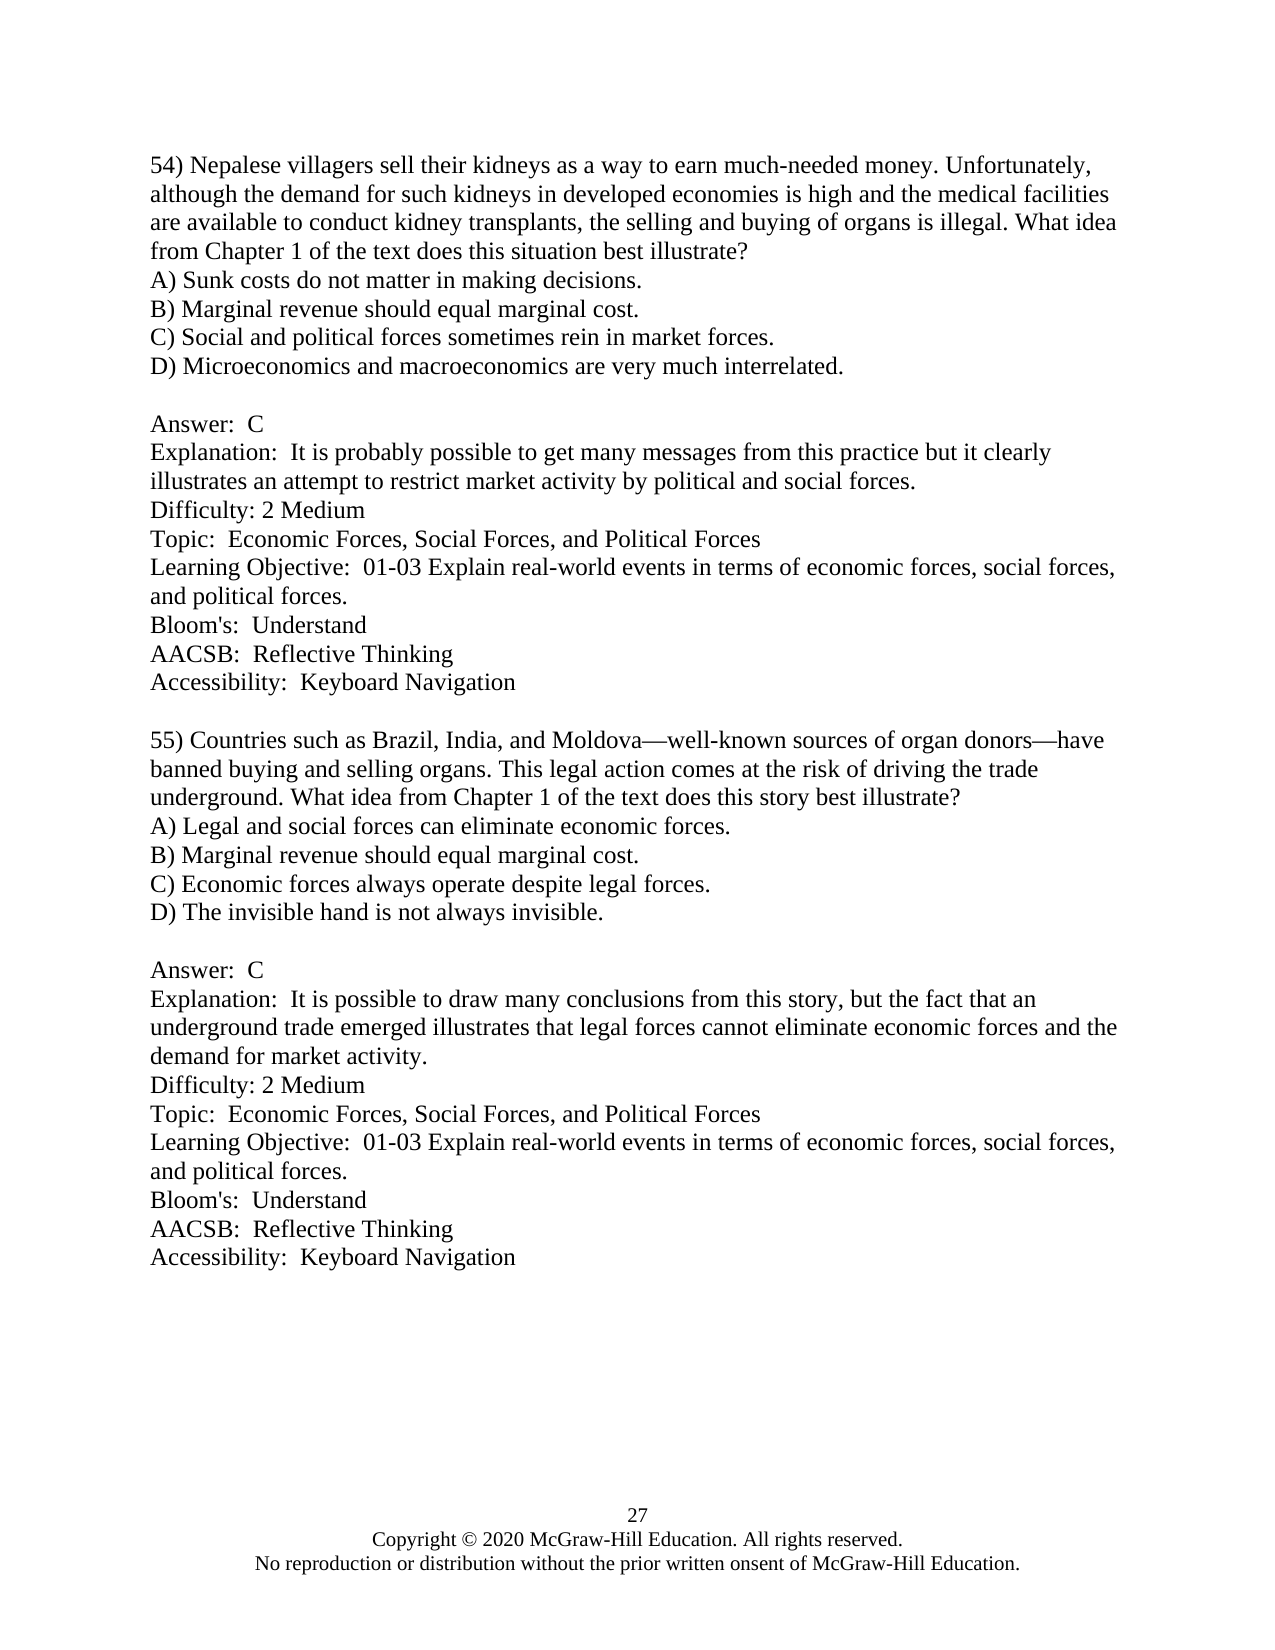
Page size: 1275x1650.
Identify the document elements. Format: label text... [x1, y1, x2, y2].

text Difficulty: 2 Medium [150, 495, 1125, 524]
text Answer: C [150, 955, 1125, 984]
text AACSB: Reflective Thinking [150, 639, 1125, 667]
text Difficulty: 2 Medium [150, 1070, 1125, 1099]
text D) Microeconomics and macroeconomics are very much interrelated. [150, 351, 1125, 380]
text 55) Countries such as Brazil, India, and Moldova—well-known sources of organ donors—have banned buying and selling organs. This legal action comes at the risk of driving the trade underground. What idea from Chapter 1 of the text does this story best illustrate? [150, 725, 1125, 811]
text Bloom's: Understand [150, 610, 1125, 639]
text Learning Objective: 01-03 Explain real-world events in terms of economic forces, social forces, and political forces. [150, 1127, 1125, 1185]
text A) Legal and social forces can eliminate economic forces. [150, 811, 1125, 840]
text D) The invisible hand is not always invisible. [150, 897, 1125, 926]
text Explanation: It is possible to draw many conclusions from this story, but the fact that an underground trade emerged illustrates that legal forces cannot eliminate economic forces and the demand for market activity. [150, 984, 1125, 1070]
text AACSB: Reflective Thinking [150, 1214, 1125, 1242]
text Bloom's: Understand [150, 1185, 1125, 1214]
text B) Marginal revenue should equal marginal cost. [150, 840, 1125, 869]
text C) Economic forces always operate despite legal forces. [150, 869, 1125, 897]
text Accessibility: Keyboard Navigation [150, 1242, 1125, 1271]
text Topic: Economic Forces, Social Forces, and Political Forces [150, 524, 1125, 552]
text Accessibility: Keyboard Navigation [150, 667, 1125, 696]
text B) Marginal revenue should equal marginal cost. [150, 294, 1125, 322]
text Learning Objective: 01-03 Explain real-world events in terms of economic forces, social forces, and political forces. [150, 552, 1125, 610]
text Answer: C [150, 409, 1125, 437]
text 54) Nepalese villagers sell their kidneys as a way to earn much-needed money. Unfortunately, although the demand for such kidneys in developed economies is high and the medical facilities are available to conduct kidney transplants, the selling and buying of organs is illegal. What idea from Chapter 1 of the text does this situation best illustrate? [150, 150, 1125, 265]
text C) Social and political forces sometimes rein in market forces. [150, 322, 1125, 351]
text Explanation: It is probably possible to get many messages from this practice but it clearly illustrates an attempt to restrict market activity by political and social forces. [150, 437, 1125, 495]
text A) Sunk costs do not matter in making decisions. [150, 265, 1125, 294]
text Topic: Economic Forces, Social Forces, and Political Forces [150, 1099, 1125, 1127]
